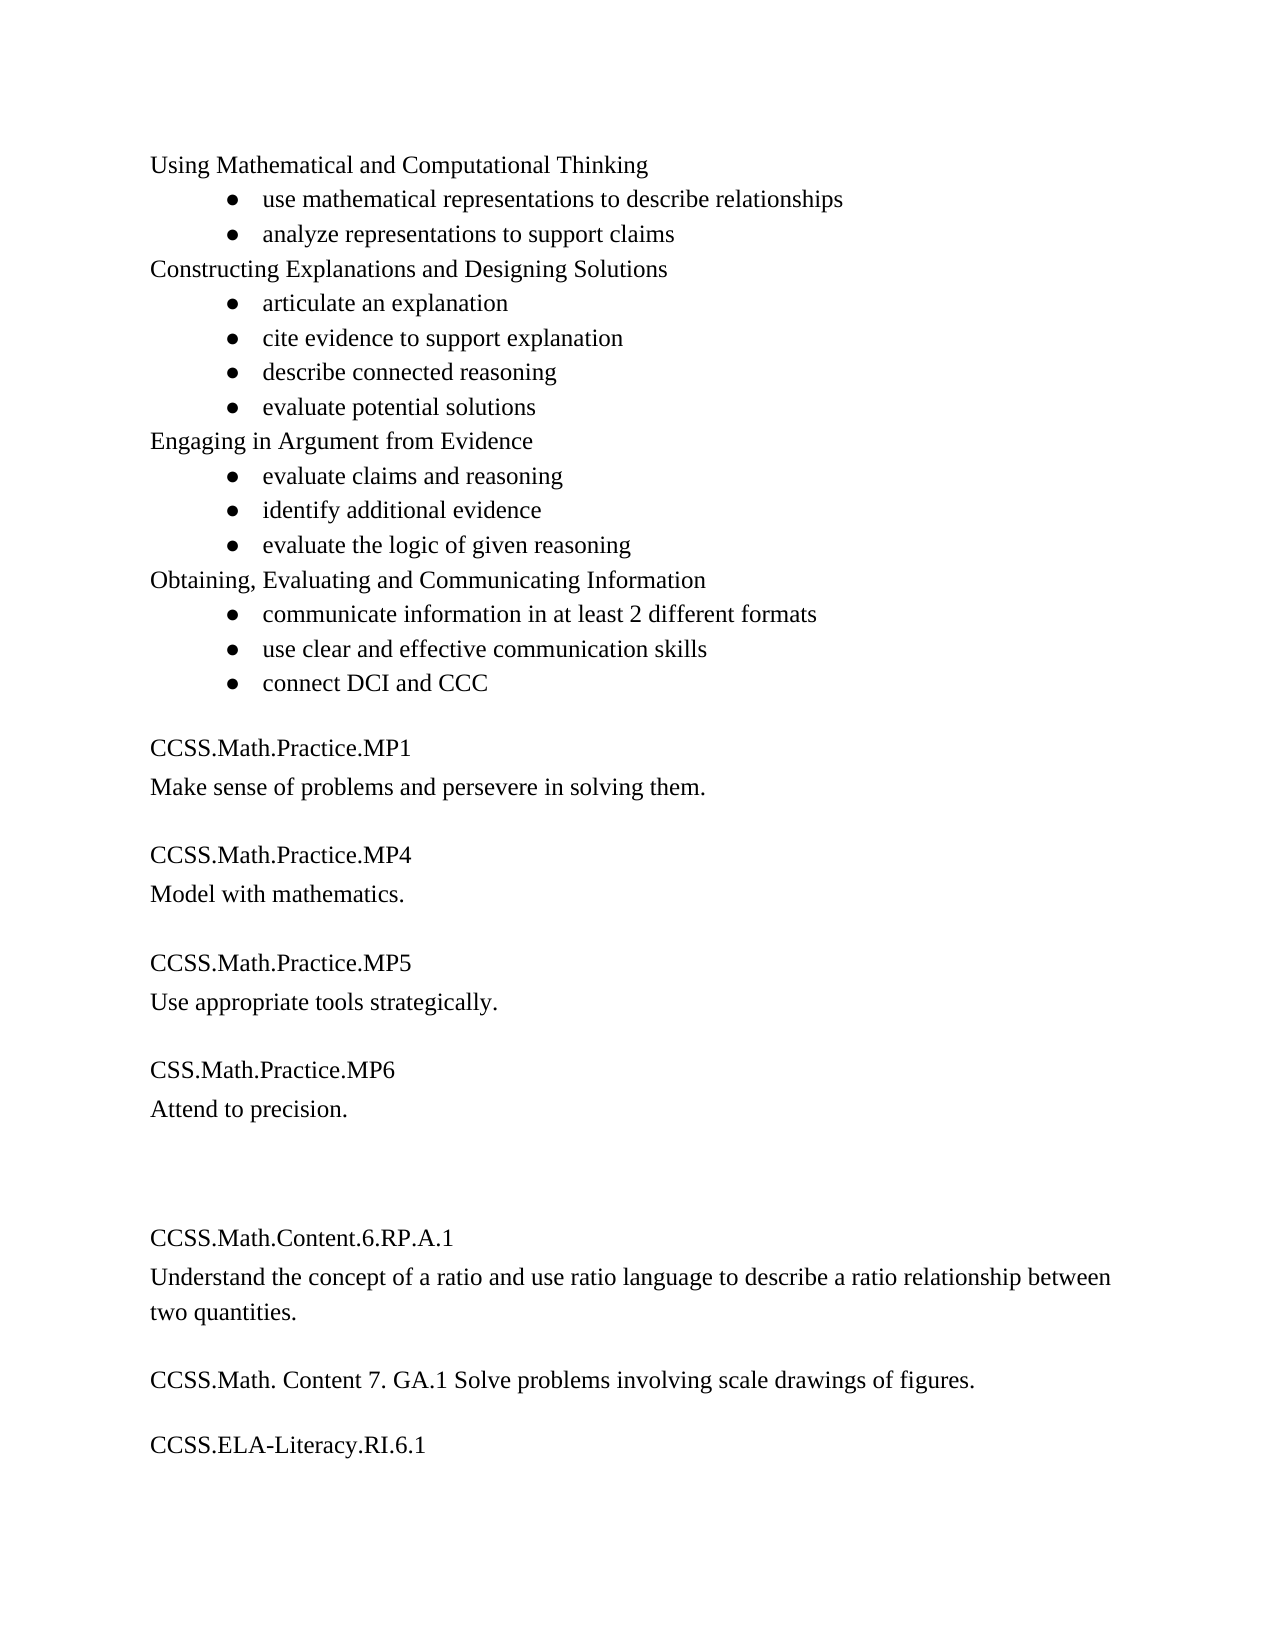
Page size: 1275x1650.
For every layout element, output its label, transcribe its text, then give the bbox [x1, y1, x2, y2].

text Obtaining, Evaluating and Communicating Information [150, 565, 1125, 593]
subtitle Use appropriate tools strategically. [150, 987, 1125, 1016]
list evaluate claims and reasoning [225, 461, 1125, 490]
subtitle CSS.Math.Practice.MP6 [150, 1056, 1125, 1084]
subtitle CCSS.Math.Practice.MP4 [150, 841, 1125, 869]
list articulate an explanation [225, 288, 1125, 317]
list use clear and effective communication skills [225, 634, 1125, 663]
list communicate information in at least 2 different formats [225, 599, 1125, 628]
subtitle Make sense of problems and persevere in solving them. [150, 772, 1125, 801]
subtitle Model with mathematics. [150, 879, 1125, 908]
list describe connected reasoning [225, 357, 1125, 386]
list analyze representations to support claims [225, 219, 1125, 248]
list identify additional evidence [225, 496, 1125, 524]
subtitle Attend to precision. [150, 1094, 1125, 1123]
subtitle CCSS.Math.Practice.MP1 [150, 733, 1125, 762]
subtitle CCSS.Math.Content.6.RP.A.1 [150, 1223, 1125, 1252]
list use mathematical representations to describe relationships [225, 184, 1125, 213]
list evaluate potential solutions [225, 392, 1125, 421]
subtitle CCSS.Math.Practice.MP5 [150, 948, 1125, 977]
subtitle Understand the concept of a ratio and use ratio language to describe a ratio relationship between two quantities. [150, 1262, 1125, 1325]
list evaluate the logic of given reasoning [225, 530, 1125, 559]
text CCSS.Math. Content 7. GA.1 Solve problems involving scale drawings of figures. [150, 1366, 1125, 1394]
list cite evidence to support explanation [225, 323, 1125, 352]
text CCSS.ELA-Literacy.RI.6.1 [150, 1430, 1125, 1459]
list connect DCI and CCC [225, 668, 1125, 697]
text Engaging in Argument from Evidence [150, 426, 1125, 455]
text Constructing Explanations and Designing Solutions [150, 254, 1125, 282]
text Using Mathematical and Computational Thinking [150, 150, 1125, 179]
